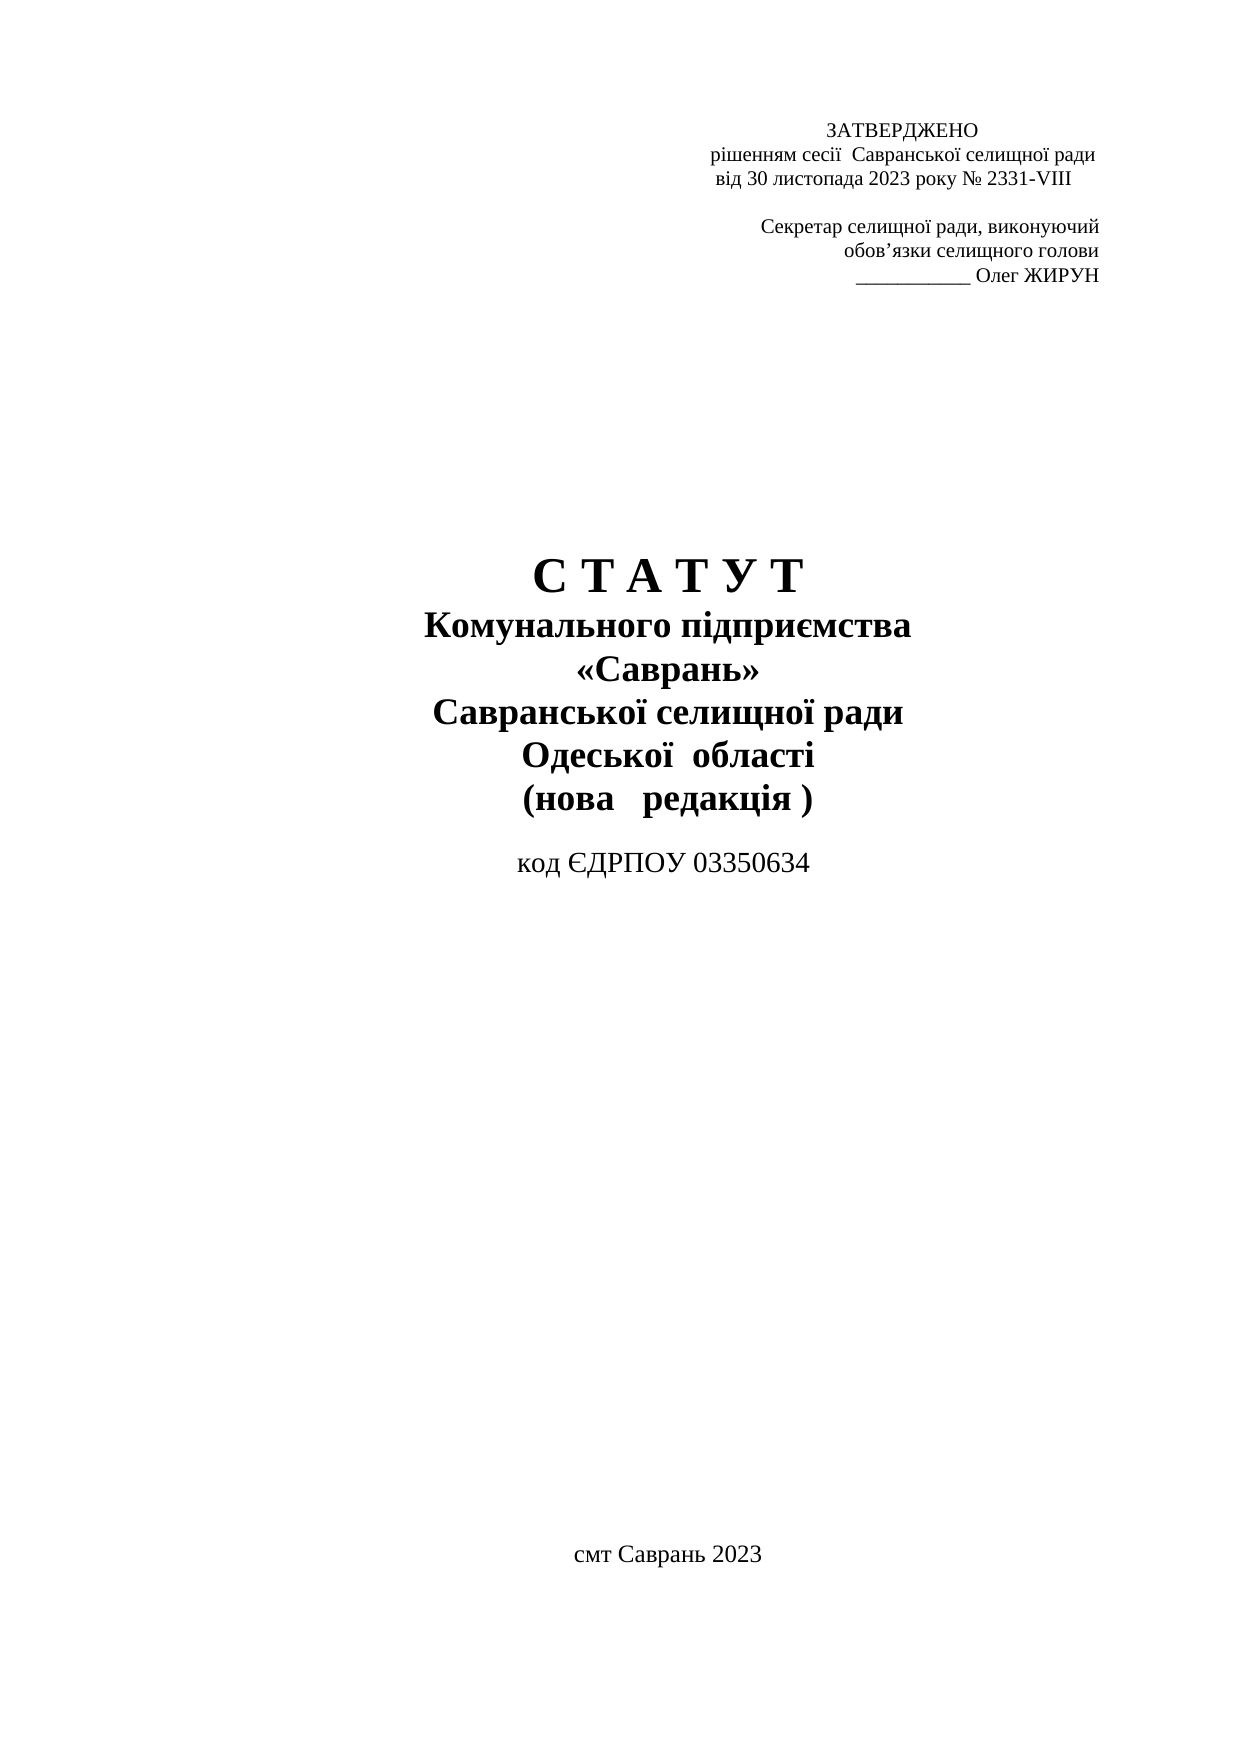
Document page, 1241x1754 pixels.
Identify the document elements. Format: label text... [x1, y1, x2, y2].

text обов’язки селищного голови [177, 238, 1099, 262]
text С Т А Т У Т [236, 545, 1099, 603]
text Савранської селищної ради [236, 689, 1099, 732]
text Комунального підприємства [236, 603, 1099, 646]
text код ЄДРПОУ 03350634 [236, 845, 1099, 907]
text ___________ Олег ЖИРУН [177, 262, 1099, 287]
text від 30 листопада 2023 року № 2331-VIII [236, 166, 1099, 190]
text «Саврань» [236, 646, 1099, 689]
text рішенням сесії Савранської селищної ради [236, 142, 1099, 166]
text смт Саврань 2023 [236, 1539, 1099, 1568]
text Одеської області [236, 732, 1099, 775]
text (нова редакція ) [236, 775, 1099, 818]
text Секретар селищної ради, виконуючий [177, 214, 1137, 238]
text ЗАТВЕРДЖЕНО [236, 118, 1099, 142]
